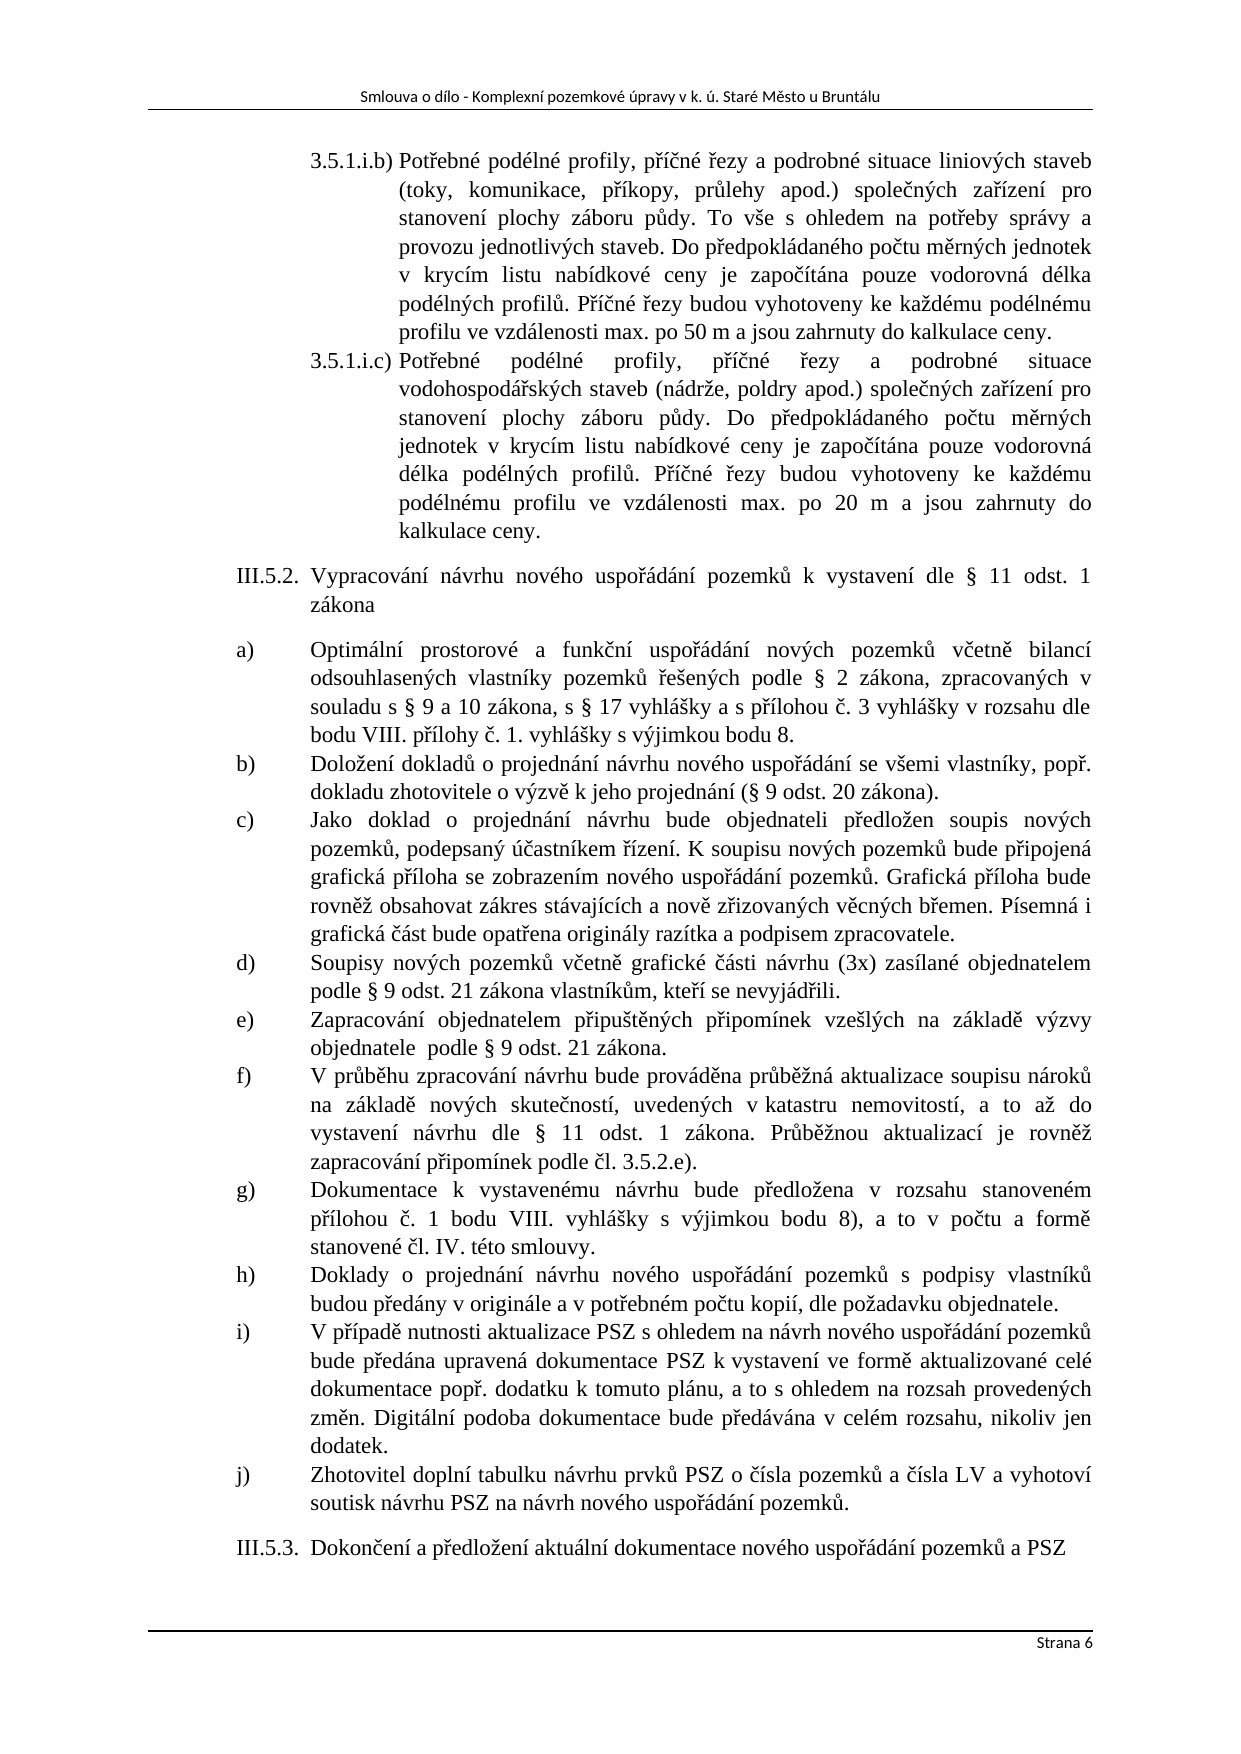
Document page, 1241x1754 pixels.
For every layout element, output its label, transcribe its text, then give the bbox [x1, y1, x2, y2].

text Dokumentace k vystavenému návrhu bude předložena v rozsahu stanoveném přílohou č. 1 bodu VIII. vyhlášky s výjimkou bodu 8), a to v počtu a formě stanovené čl. IV. této smlouvy. [236, 1176, 1093, 1259]
text Soupisy nových pozemků včetně grafické části návrhu (3x) zasílané objednatelem podle § 9 odst. 21 zákona vlastníkům, kteří se nevyjádřili. [236, 949, 1093, 1003]
text Dokončení a předložení aktuální dokumentace nového uspořádání pozemků a PSZ [236, 1534, 1093, 1561]
text Doložení dokladů o projednání návrhu nového uspořádání se všemi vlastníky, popř. dokladu zhotovitele o výzvě k jeho projednání (§ 9 odst. 20 zákona). [236, 750, 1093, 804]
text V případě nutnosti aktualizace PSZ s ohledem na návrh nového uspořádání pozemků bude předána upravená dokumentace PSZ k vystavení ve formě aktualizované celé dokumentace popř. dodatku k tomuto plánu, a to s ohledem na rozsah provedených změn. Digitální podoba dokumentace bude předávána v celém rozsahu, nikoliv jen dodatek. [236, 1318, 1093, 1458]
text Zapracování objednatelem připuštěných připomínek vzešlých na základě výzvy objednatele podle § 9 odst. 21 zákona. [236, 1006, 1093, 1060]
text Zhotovitel doplní tabulku návrhu prvků PSZ o čísla pozemků a čísla LV a vyhotoví soutisk návrhu PSZ na návrh nového uspořádání pozemků. [236, 1461, 1093, 1515]
text Optimální prostorové a funkční uspořádání nových pozemků včetně bilancí odsouhlasených vlastníky pozemků řešených podle § 2 zákona, zpracovaných v souladu s § 9 a 10 zákona, s § 17 vyhlášky a s přílohou č. 3 vyhlášky v rozsahu dle bodu VIII. přílohy č. 1. vyhlášky s výjimkou bodu 8. [236, 636, 1093, 748]
text Vypracování návrhu nového uspořádání pozemků k vystavení dle § 11 odst. 1 zákona [236, 562, 1093, 617]
text Jako doklad o projednání návrhu bude objednateli předložen soupis nových pozemků, podepsaný účastníkem řízení. K soupisu nových pozemků bude připojená grafická příloha se zobrazením nového uspořádání pozemků. Grafická příloha bude rovněž obsahovat zákres stávajících a nově zřizovaných věcných břemen. Písemná i grafická část bude opatřena originály razítka a podpisem zpracovatele. [236, 807, 1093, 947]
list 3.5.1.i.c) Potřebné podélné profily, příčné řezy a podrobné situace vodohospodářských staveb (nádrže, poldry apod.) společných zařízení pro stanovení plochy záboru půdy. Do předpokládaného počtu měrných jednotek v krycím listu nabídkové ceny je započítána pouze vodorovná délka podélných profilů. Příčné řezy budou vyhotoveny ke každému podélnému profilu ve vzdálenosti max. po 20 m a jsou zahrnuty do kalkulace ceny. [310, 347, 1093, 544]
list 3.5.1.i.b) Potřebné podélné profily, příčné řezy a podrobné situace liniových staveb (toky, komunikace, příkopy, průlehy apod.) společných zařízení pro stanovení plochy záboru půdy. To vše s ohledem na potřeby správy a provozu jednotlivých staveb. Do předpokládaného počtu měrných jednotek v krycím listu nabídkové ceny je započítána pouze vodorovná délka podélných profilů. Příčné řezy budou vyhotoveny ke každému podélnému profilu ve vzdálenosti max. po 50 m a jsou zahrnuty do kalkulace ceny. [310, 148, 1093, 344]
text Doklady o projednání návrhu nového uspořádání pozemků s podpisy vlastníků budou předány v originále a v potřebném počtu kopií, dle požadavku objednatele. [236, 1262, 1093, 1316]
text V průběhu zpracování návrhu bude prováděna průběžná aktualizace soupisu nároků na základě nových skutečností, uvedených v katastru nemovitostí, a to až do vystavení návrhu dle § 11 odst. 1 zákona. Průběžnou aktualizací je rovněž zapracování připomínek podle čl. 3.5.2.e). [236, 1062, 1093, 1174]
